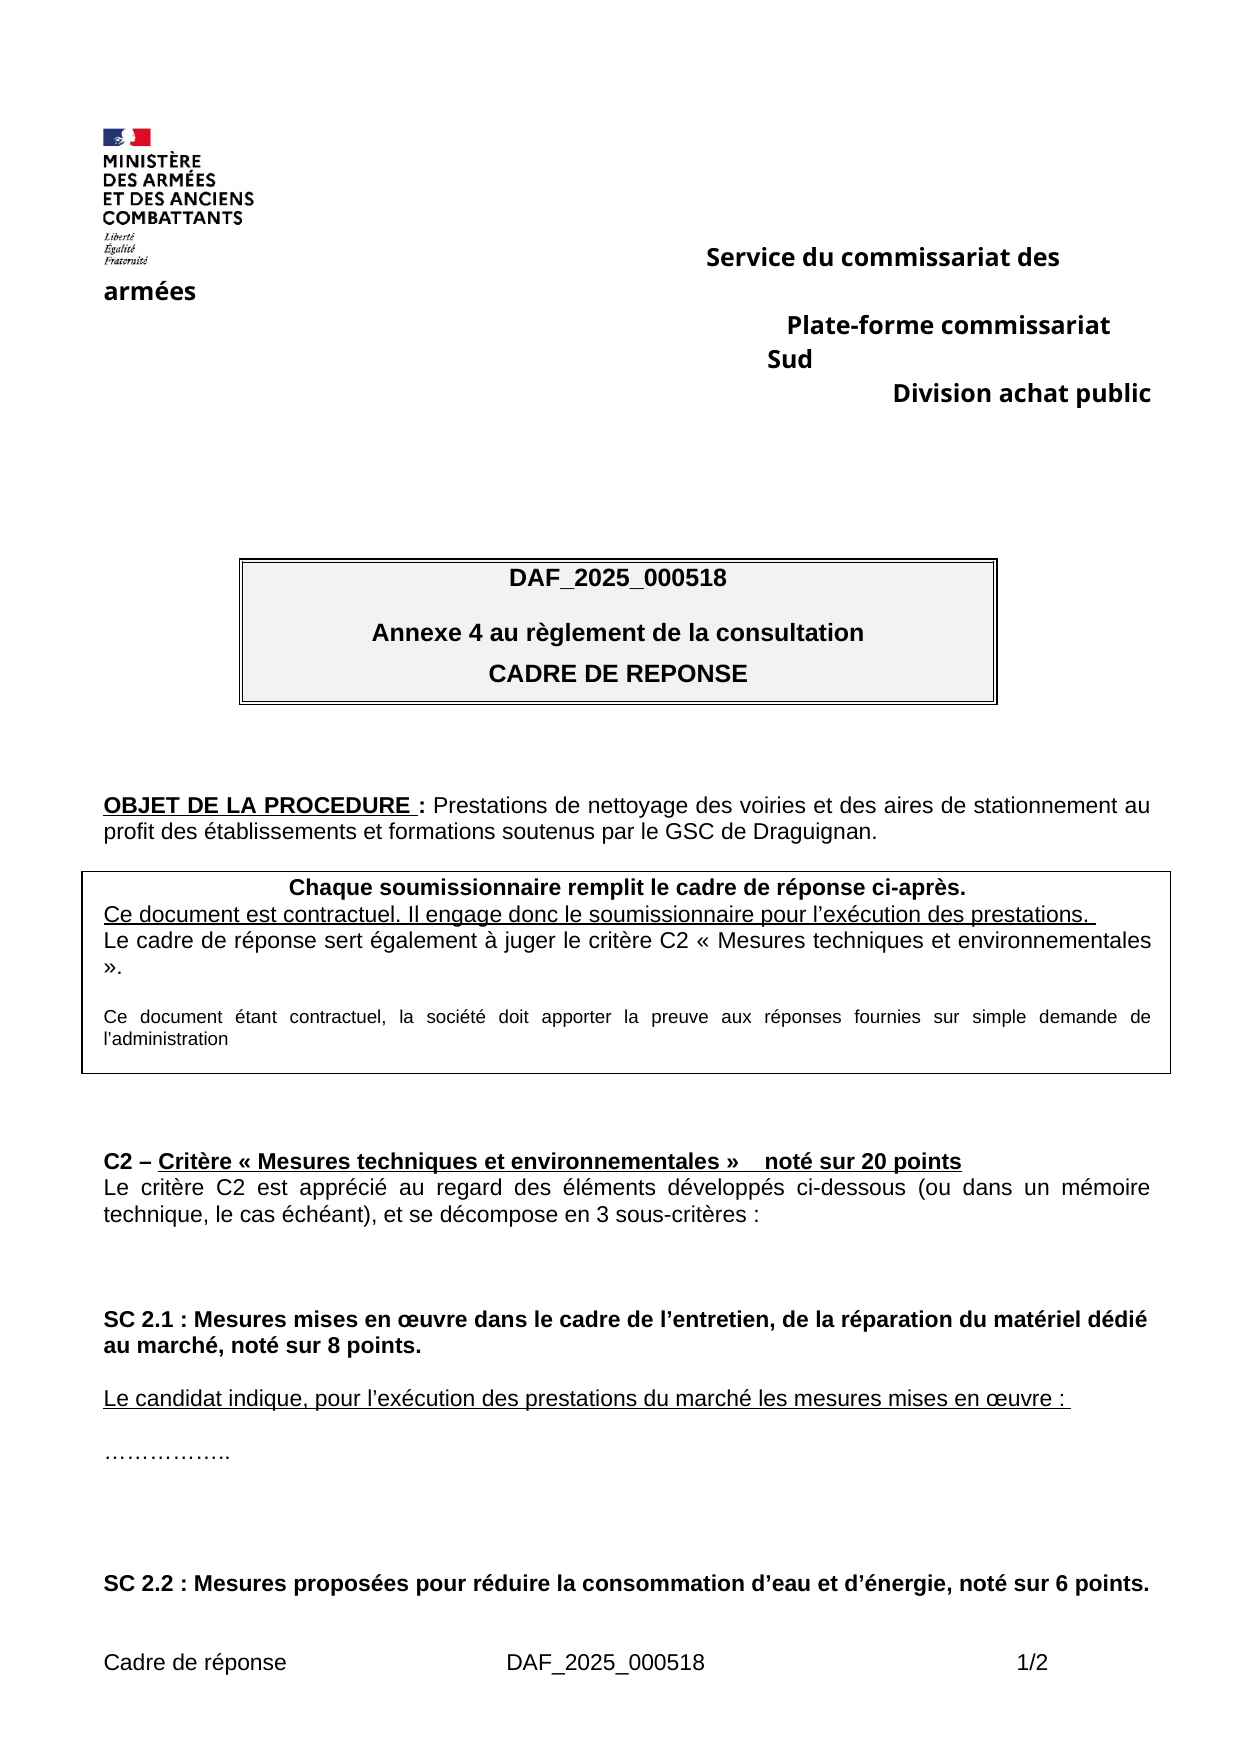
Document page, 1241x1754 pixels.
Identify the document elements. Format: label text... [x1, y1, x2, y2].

text …………….. [103, 1438, 1152, 1464]
text Le candidat indique, pour l’exécution des prestations du marché les mesures mises en œuvre : [103, 1385, 1152, 1412]
picture [103, 128, 268, 267]
table_header DAF_2025_000518 Annexe 4 au règlement de la consultation CADRE DE REPONSE [243, 563, 993, 701]
text Le critère C2 est apprécié au regard des éléments développés ci-dessous (ou dans un mémoire technique, le cas échéant), et se décompose en 3 sous-critères : [103, 1174, 1152, 1227]
text Chaque soumissionnaire remplit le cadre de réponse ci-après. [83, 872, 1170, 901]
text OBJET DE LA PROCEDURE : Prestations de nettoyage des voiries et des aires de stationnement au profit des établissements et formations soutenus par le GSC de Draguignan. [103, 792, 1152, 845]
text SC 2.2 : Mesures proposées pour réduire la consommation d’eau et d’énergie, noté sur 6 points. [103, 1570, 1152, 1596]
text SC 2.1 : Mesures mises en œuvre dans le cadre de l’entretien, de la réparation du matériel dédié au marché, noté sur 8 points. [103, 1306, 1152, 1359]
text C2 – Critère « Mesures techniques et environnementales » _ noté sur 20 points [103, 1148, 1152, 1174]
text Le cadre de réponse sert également à juger le critère C2 « Mesures techniques et environnementales ». [103, 927, 1152, 979]
text Ce document est contractuel. Il engage donc le soumissionnaire pour l’exécution des prestations. [103, 901, 1152, 927]
text Ce document étant contractuel, la société doit apporter la preuve aux réponses fournies sur simple demande de l’administration [103, 1006, 1152, 1049]
